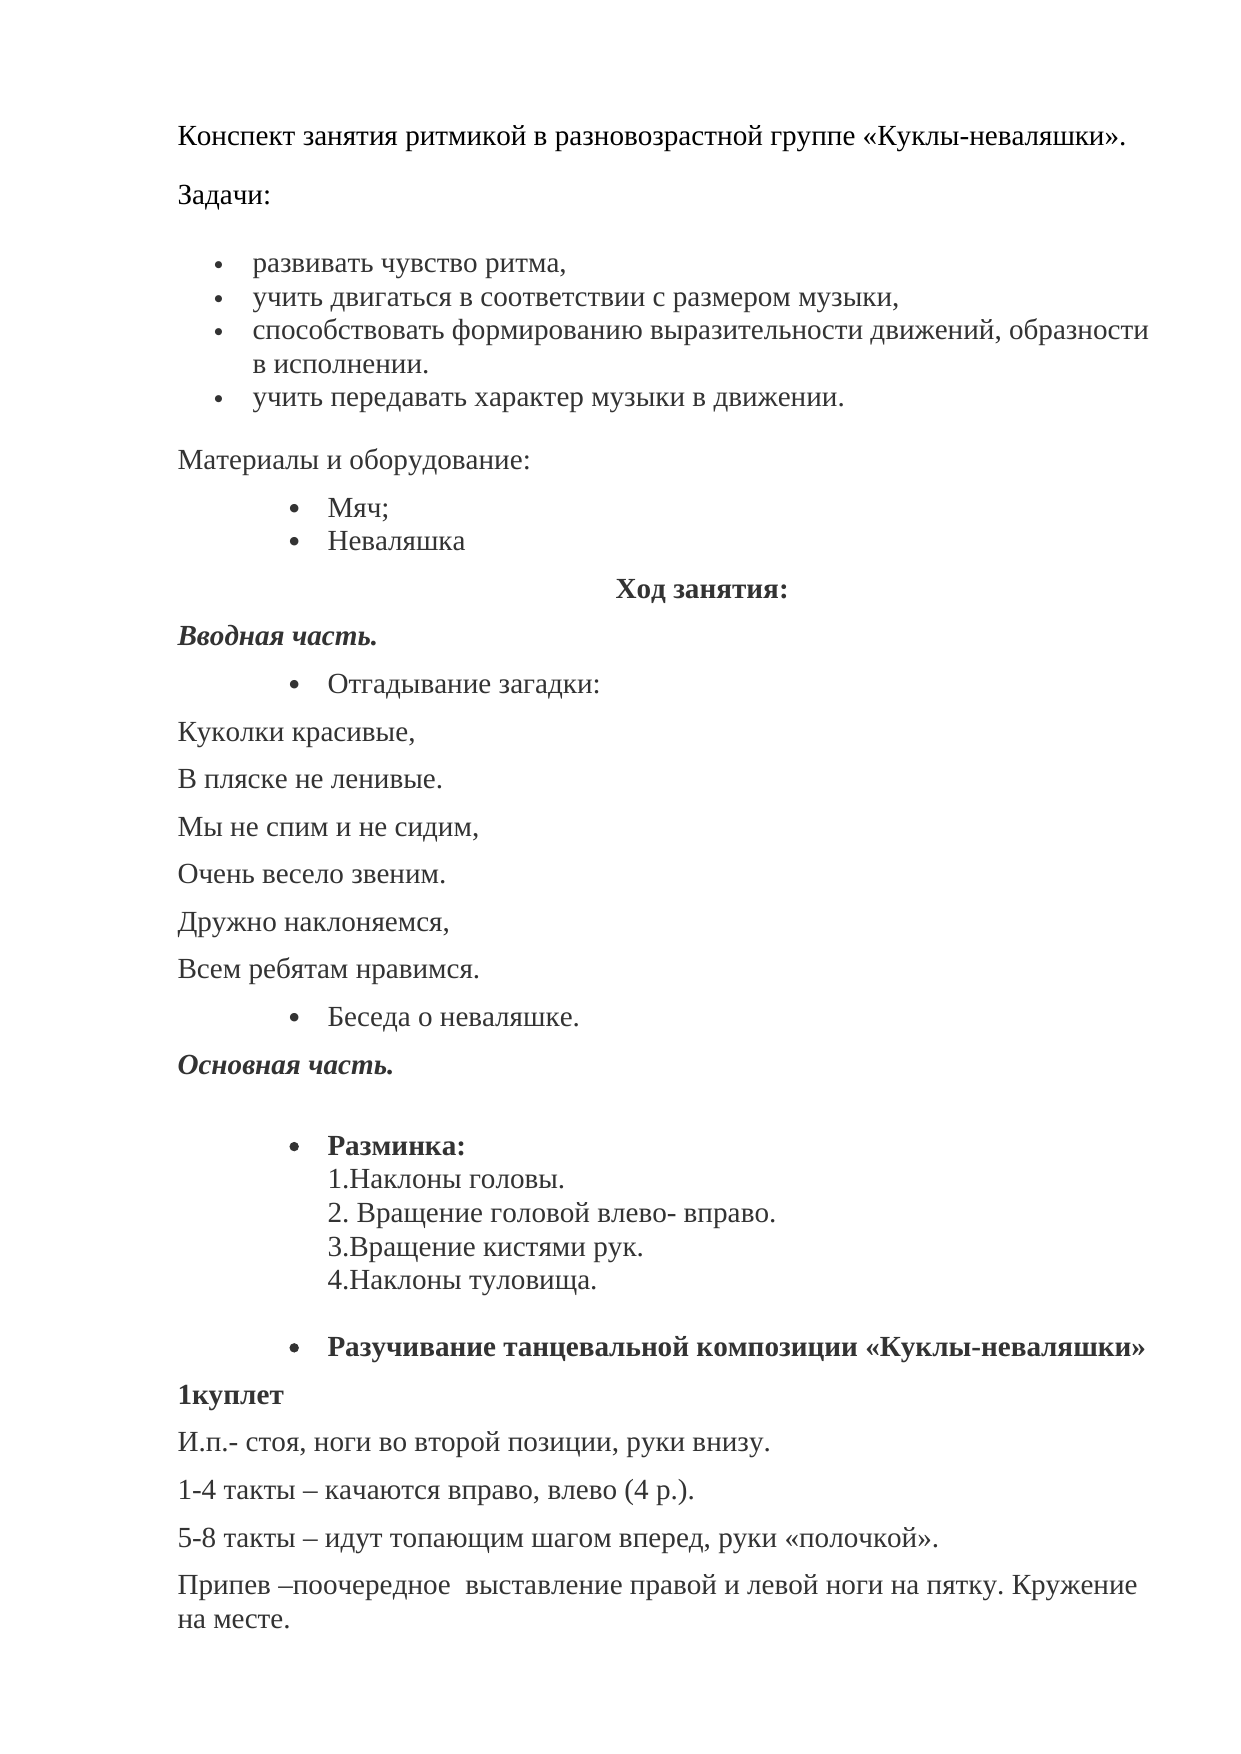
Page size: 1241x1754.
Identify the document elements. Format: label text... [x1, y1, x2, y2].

text Вводная часть. [177, 618, 1152, 652]
text Ход занятия: [252, 571, 1152, 604]
text В пляске не ленивые. [177, 761, 1152, 795]
list 1.Наклоны головы. [327, 1162, 1152, 1195]
list Беседа о неваляшке. [290, 999, 1152, 1033]
text Дружно наклоняемся, [177, 904, 1152, 938]
list Отгадывание загадки: [290, 666, 1152, 699]
text Задачи: [177, 177, 1152, 211]
text Припев –поочередное выставление правой и левой ноги на пятку. Кружение на месте. [177, 1567, 1152, 1634]
text Мы не спим и не сидим, [177, 809, 1152, 842]
text 1куплет [177, 1377, 1152, 1410]
text Основная часть. [177, 1047, 1152, 1080]
text Очень весело звеним. [177, 856, 1152, 890]
list Мяч; [290, 490, 1152, 523]
list учить двигаться в соответствии с размером музыки, [215, 279, 1152, 312]
list Неваляшка [290, 523, 1152, 557]
text И.п.- стоя, ноги во второй позиции, руки внизу. [177, 1424, 1152, 1458]
list способствовать формированию выразительности движений, образности в исполнении. [215, 312, 1152, 379]
text 5-8 такты – идут топающим шагом вперед, руки «полочкой». [177, 1520, 1152, 1553]
list 3.Вращение кистями рук. [327, 1229, 1152, 1262]
list 4.Наклоны туловища. [327, 1262, 1152, 1296]
text Материалы и оборудование: [177, 442, 1152, 476]
text Конспект занятия ритмикой в разновозрастной группе «Куклы-неваляшки». [177, 118, 1152, 152]
text Всем ребятам нравимся. [177, 952, 1152, 985]
list Разучивание танцевальной композиции «Куклы-неваляшки» [290, 1329, 1152, 1363]
list Разминка: [290, 1128, 1152, 1162]
list развивать чувство ритма, [215, 245, 1152, 279]
text Куколки красивые, [177, 714, 1152, 747]
list учить передавать характер музыки в движении. [215, 379, 1152, 413]
list 2. Вращение головой влево- вправо. [327, 1195, 1152, 1229]
text 1-4 такты – качаются вправо, влево (4 р.). [177, 1472, 1152, 1506]
